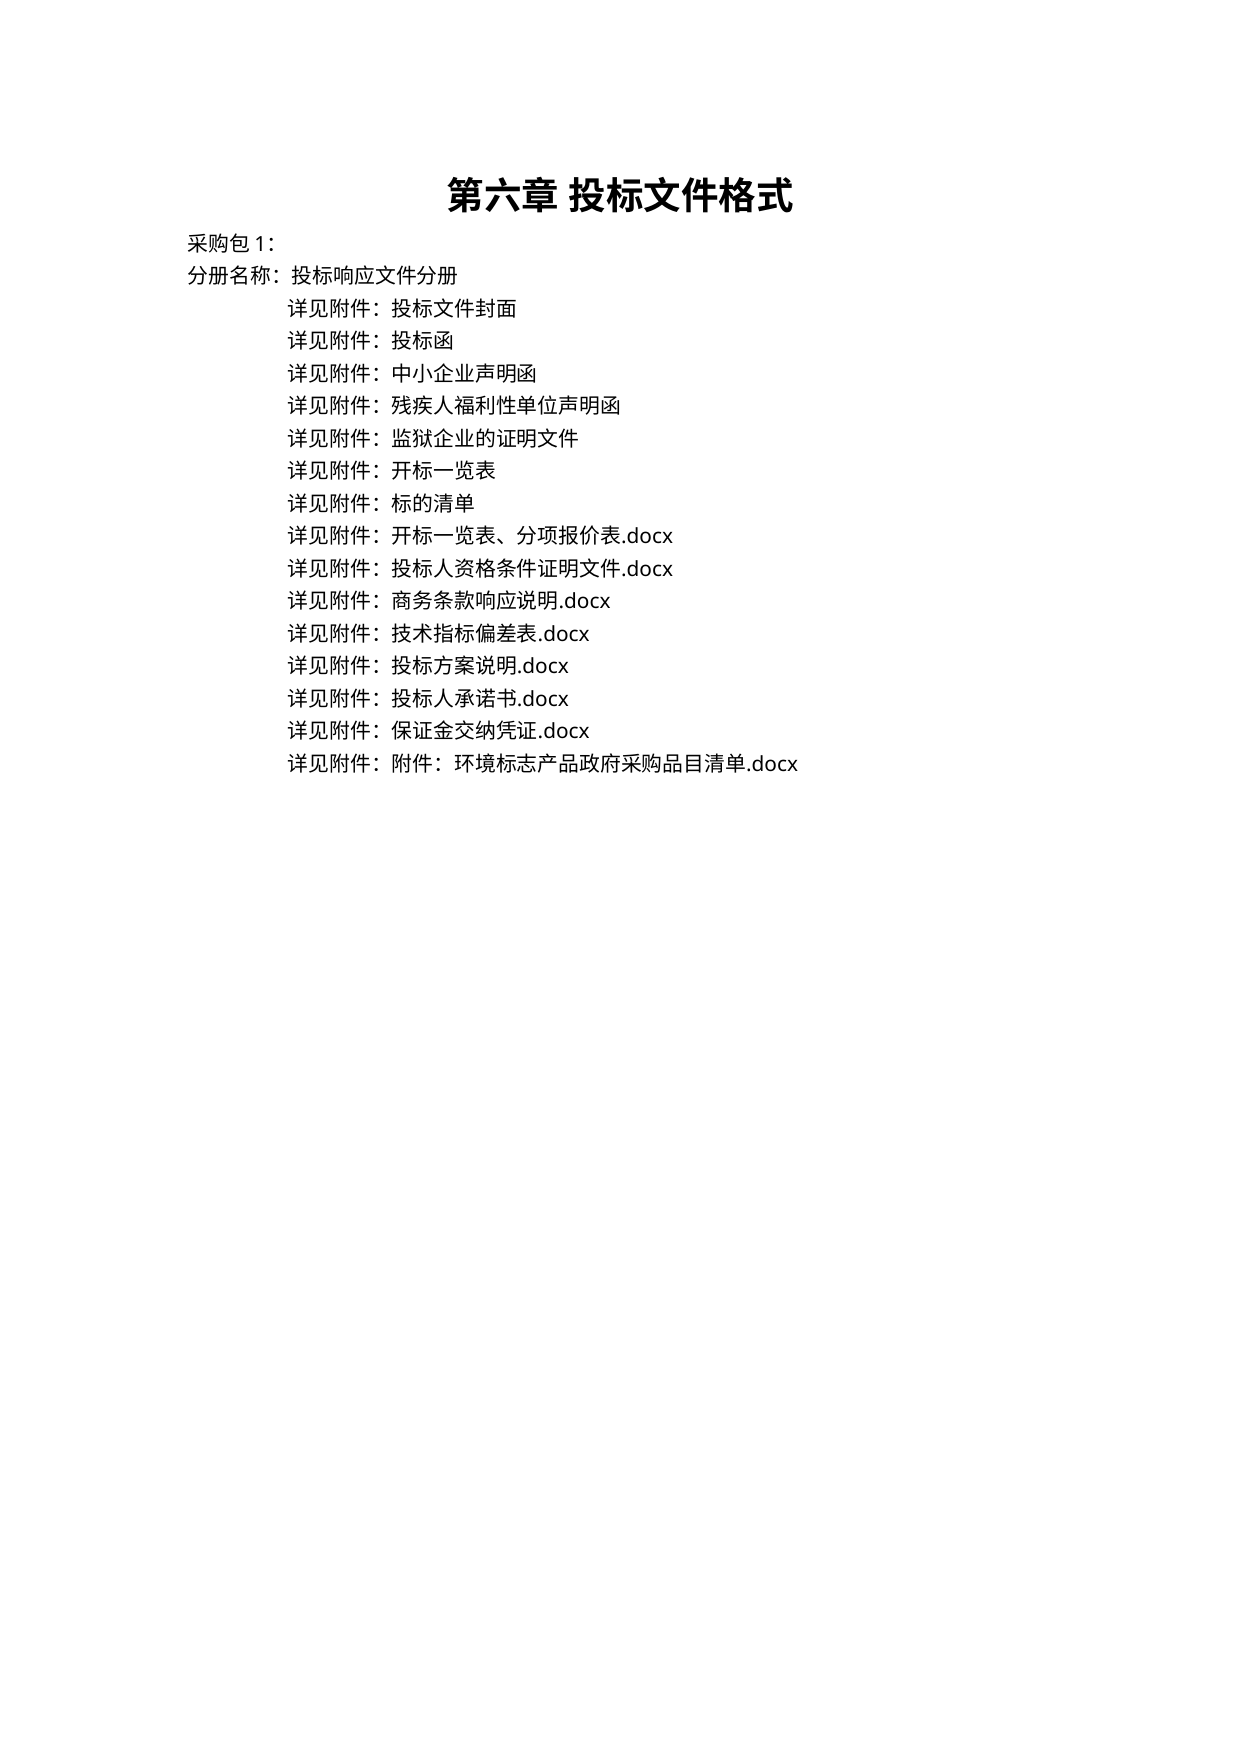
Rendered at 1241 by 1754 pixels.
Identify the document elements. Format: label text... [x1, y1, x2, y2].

text 详见附件：标的清单 [187, 487, 1053, 519]
text 详见附件：残疾人福利性单位声明函 [187, 389, 1053, 422]
text 采购包1： [187, 227, 1053, 259]
text 详见附件：技术指标偏差表.docx [187, 617, 1053, 649]
text 详见附件：投标人承诺书.docx [187, 682, 1053, 714]
text 详见附件：监狱企业的证明文件 [187, 422, 1053, 454]
text 详见附件：保证金交纳凭证.docx [187, 714, 1053, 747]
text 详见附件：商务条款响应说明.docx [187, 584, 1053, 617]
text 详见附件：附件：环境标志产品政府采购品目清单.docx [187, 747, 1053, 779]
text 详见附件：开标一览表、分项报价表.docx [187, 519, 1053, 552]
text 分册名称：投标响应文件分册 [187, 259, 1053, 292]
text 详见附件：投标文件封面 [187, 292, 1053, 324]
text 详见附件：投标人资格条件证明文件.docx [187, 552, 1053, 584]
text 详见附件：投标方案说明.docx [187, 649, 1053, 682]
text 详见附件：开标一览表 [187, 454, 1053, 487]
text 详见附件：投标函 [187, 324, 1053, 357]
text 详见附件：中小企业声明函 [187, 357, 1053, 389]
text 第六章 投标文件格式 [187, 162, 1053, 227]
